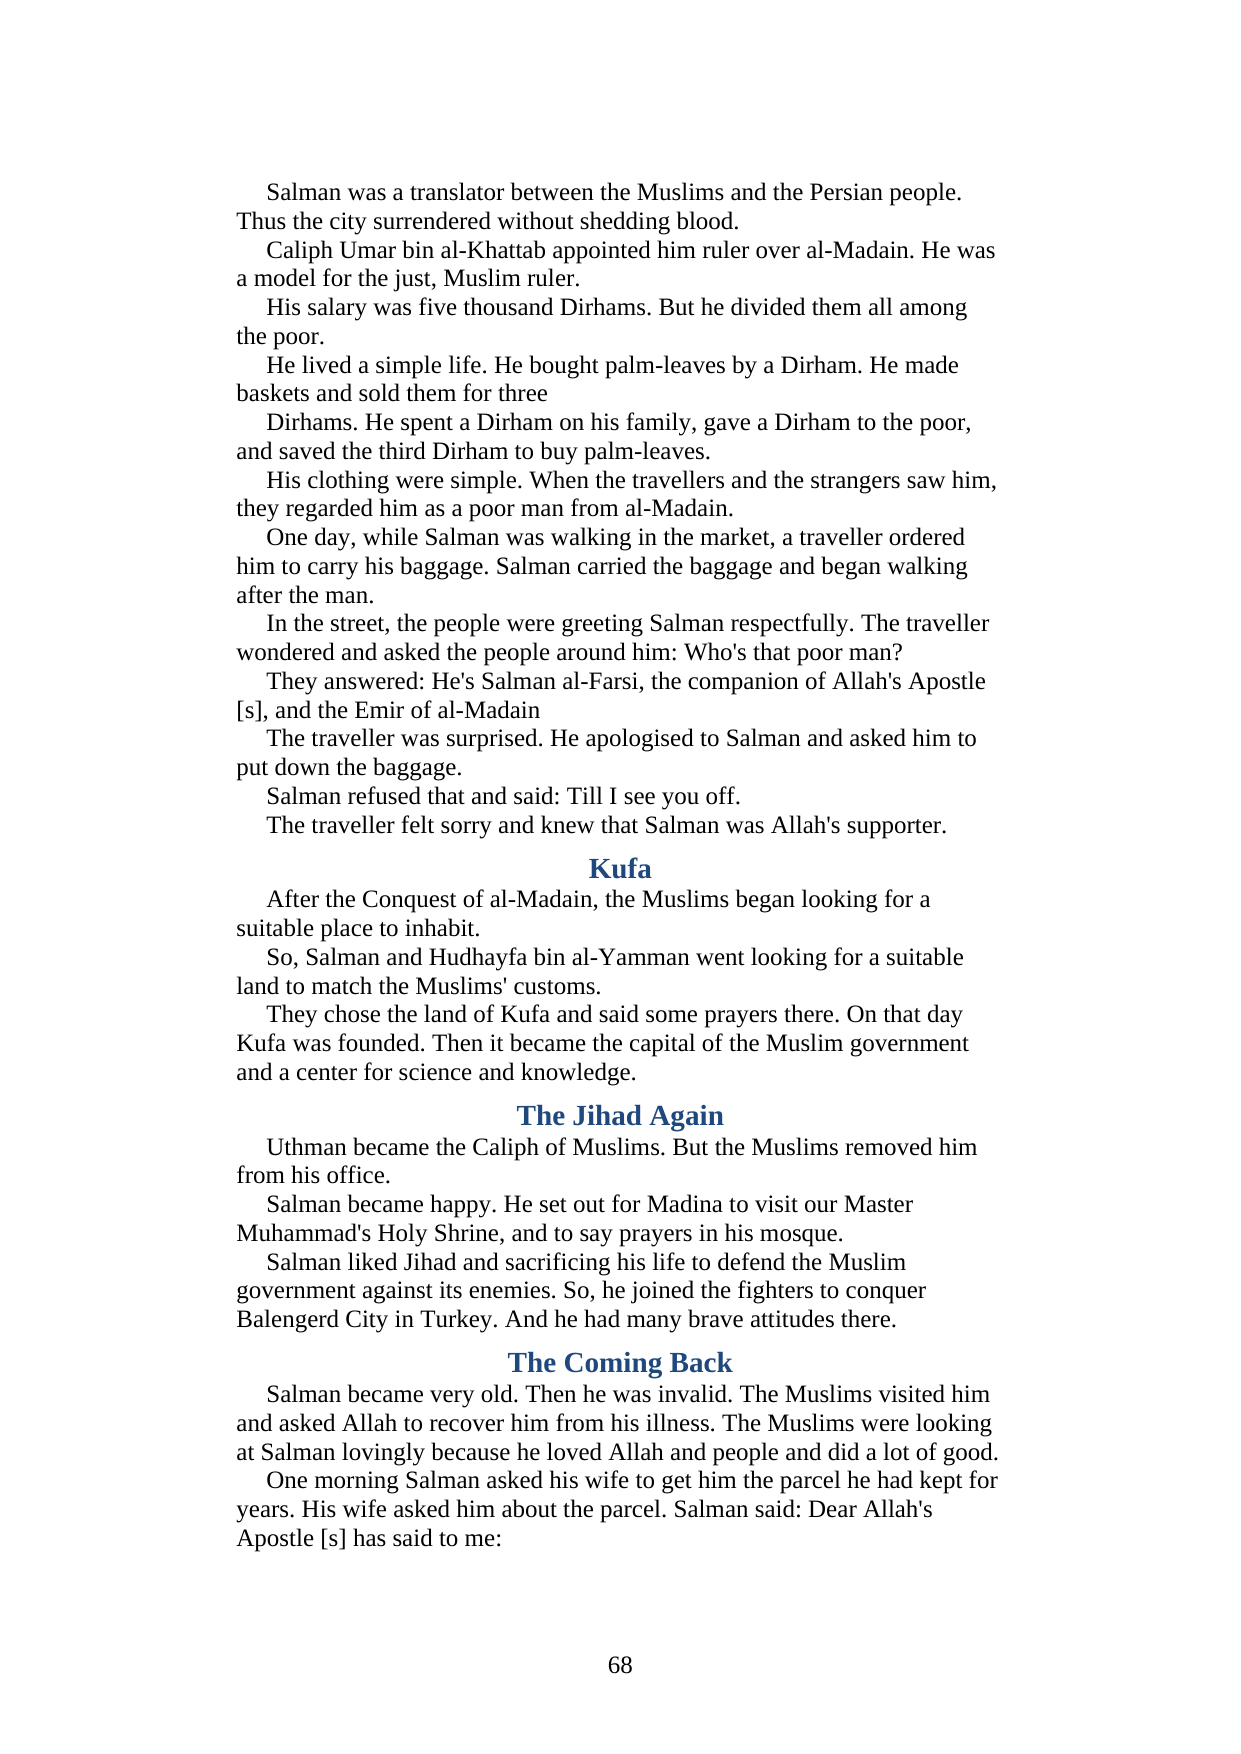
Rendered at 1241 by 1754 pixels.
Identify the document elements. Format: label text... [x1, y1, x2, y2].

text After the Conquest of al-Madain, the Muslims began looking for a suitable place to inhabit. [236, 884, 1004, 942]
text Dirhams. He spent a Dirham on his family, gave a Dirham to the poor, and saved the third Dirham to buy palm-leaves. [236, 407, 1004, 465]
text One day, while Salman was walking in the market, a traveller ordered him to carry his baggage. Salman carried the baggage and began walking after the man. [236, 522, 1004, 608]
text One morning Salman asked his wife to get him the parcel he had kept for years. His wife asked him about the parcel. Salman said: Dear Allah's Apostle [s] has said to me: [236, 1465, 1004, 1552]
text Salman became very old. Then he was invalid. The Muslims visited him and asked Allah to recover him from his illness. The Muslims were looking at Salman lovingly because he loved Allah and people and did a lot of good. [236, 1379, 1004, 1465]
text In the street, the people were greeting Salman respectfully. The traveller wondered and asked the people around him: Who's that poor man? [236, 608, 1004, 666]
text The traveller felt sorry and knew that Salman was Allah's supporter. [236, 810, 1004, 838]
text Uthman became the Caliph of Muslims. But the Muslims removed him from his office. [236, 1132, 1004, 1189]
text Caliph Umar bin al-Khattab appointed him ruler over al-Madain. He was a model for the just, Muslim ruler. [236, 235, 1004, 292]
subtitle Kufa [236, 851, 1004, 884]
subtitle The Coming Back [236, 1346, 1004, 1379]
text So, Salman and Hudhayfa bin al-Yamman went looking for a suitable land to match the Muslims' customs. [236, 942, 1004, 999]
text His clothing were simple. When the travellers and the strangers saw him, they regarded him as a poor man from al-Madain. [236, 465, 1004, 522]
text Salman refused that and said: Till I see you off. [236, 781, 1004, 810]
text Salman liked Jihad and sacrificing his life to defend the Muslim government against its enemies. So, he joined the fighters to conquer Balengerd City in Turkey. And he had many brave attitudes there. [236, 1247, 1004, 1333]
text His salary was five thousand Dirhams. But he divided them all among the poor. [236, 292, 1004, 350]
text He lived a simple life. He bought palm-leaves by a Dirham. He made baskets and sold them for three [236, 350, 1004, 407]
subtitle The Jihad Again [236, 1098, 1004, 1132]
text Salman was a translator between the Muslims and the Persian people. Thus the city surrendered without shedding blood. [236, 177, 1004, 235]
text The traveller was surprised. He apologised to Salman and asked him to put down the baggage. [236, 723, 1004, 781]
text Salman became happy. He set out for Madina to visit our Master Muhammad's Holy Shrine, and to say prayers in his mosque. [236, 1189, 1004, 1247]
text They answered: He's Salman al-Farsi, the companion of Allah's Apostle [s], and the Emir of al-Madain [236, 666, 1004, 723]
text They chose the land of Kufa and said some prayers there. On that day Kufa was founded. Then it became the capital of the Muslim government and a center for science and knowledge. [236, 999, 1004, 1086]
